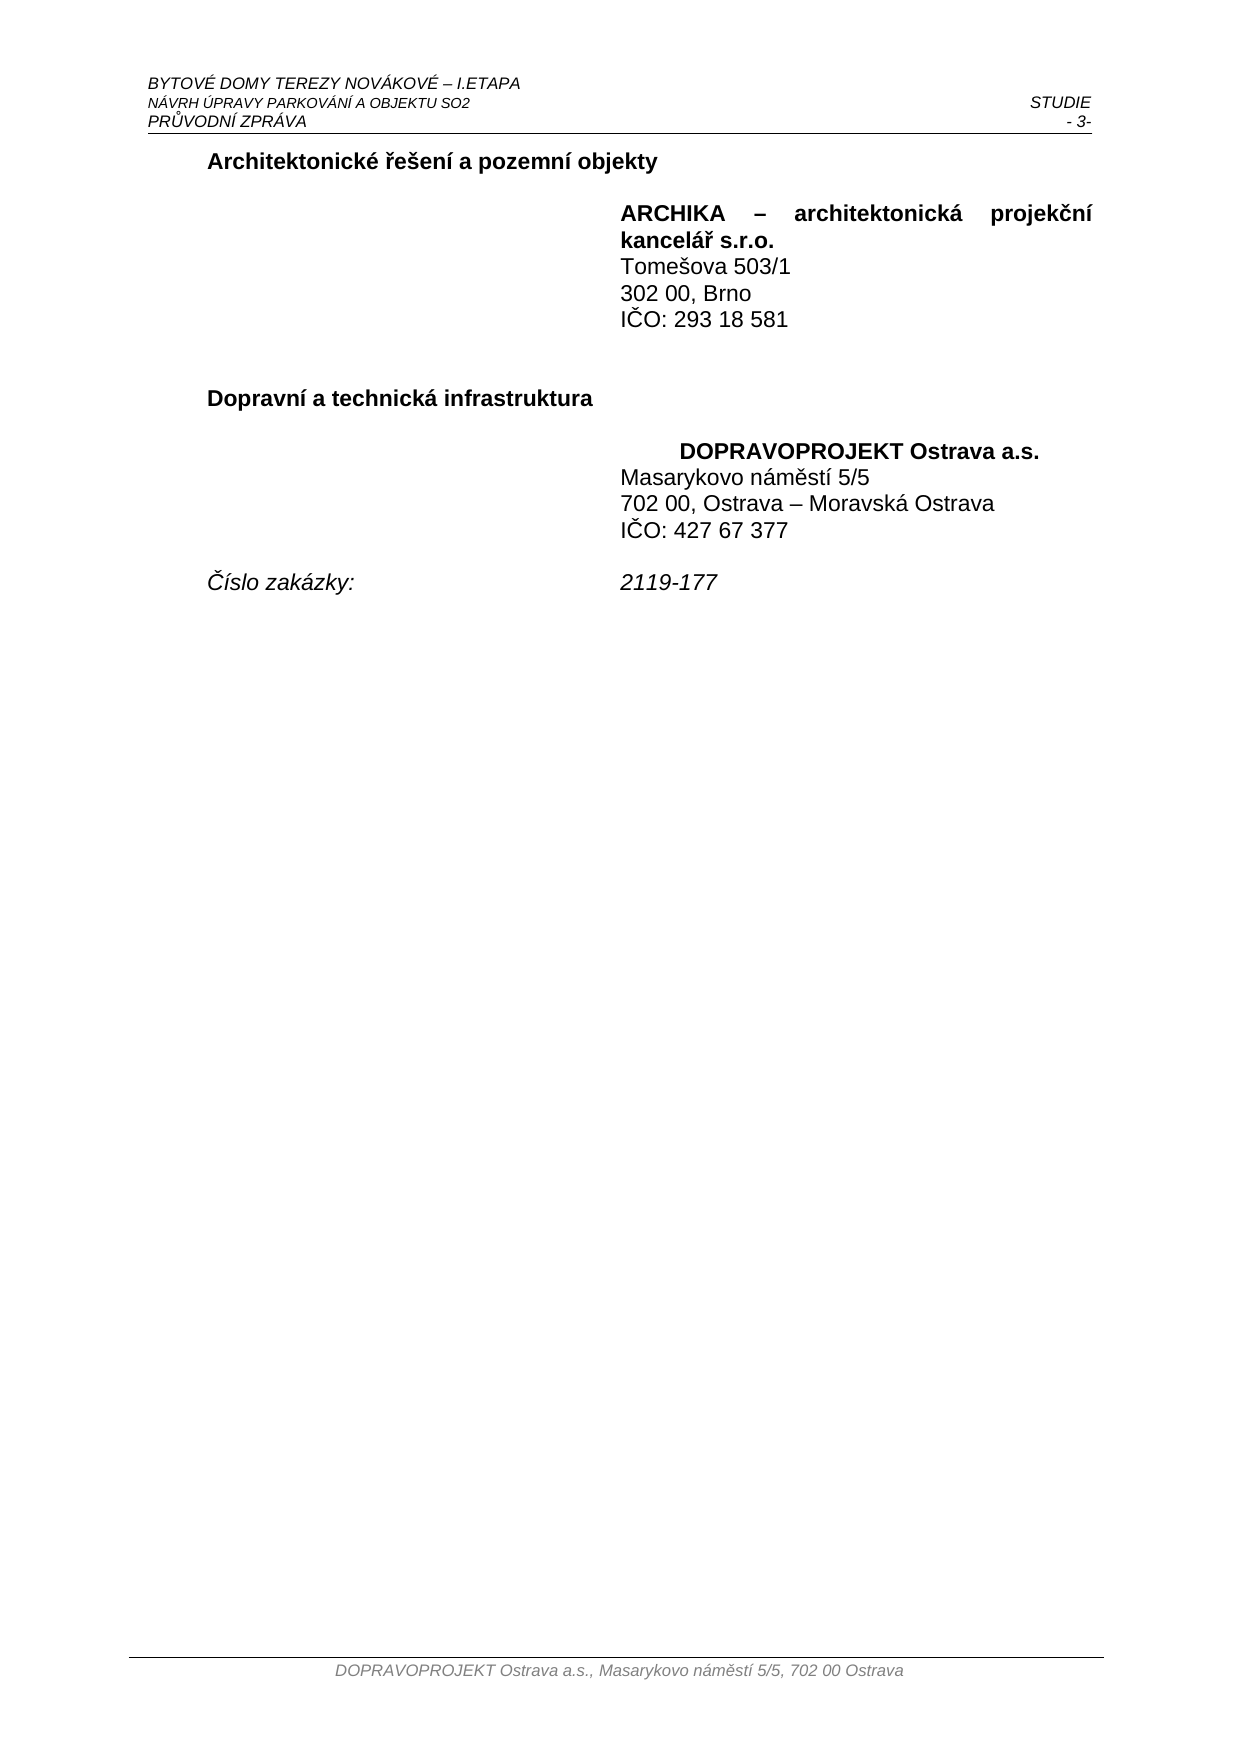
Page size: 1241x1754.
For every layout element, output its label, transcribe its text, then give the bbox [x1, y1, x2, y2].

text DOPRAVOPROJEKT Ostrava a.s. [207, 438, 1092, 464]
text IČO: 427 67 377 [207, 517, 1092, 543]
text Masarykovo náměstí 5/5 [207, 464, 1092, 490]
text IČO: 293 18 581 [207, 306, 1092, 332]
text 702 00, Ostrava – Moravská Ostrava [207, 490, 1092, 517]
text 302 00, Brno [207, 279, 1092, 306]
text Číslo zakázky: 2119-177 [148, 569, 1092, 596]
text Tomešova 503/1 [207, 253, 1092, 279]
text Architektonické řešení a pozemní objekty [207, 148, 1092, 174]
text ARCHIKA – architektonická projekční kancelář s.r.o. [207, 200, 1092, 253]
text Dopravní a technická infrastruktura [207, 385, 1092, 411]
